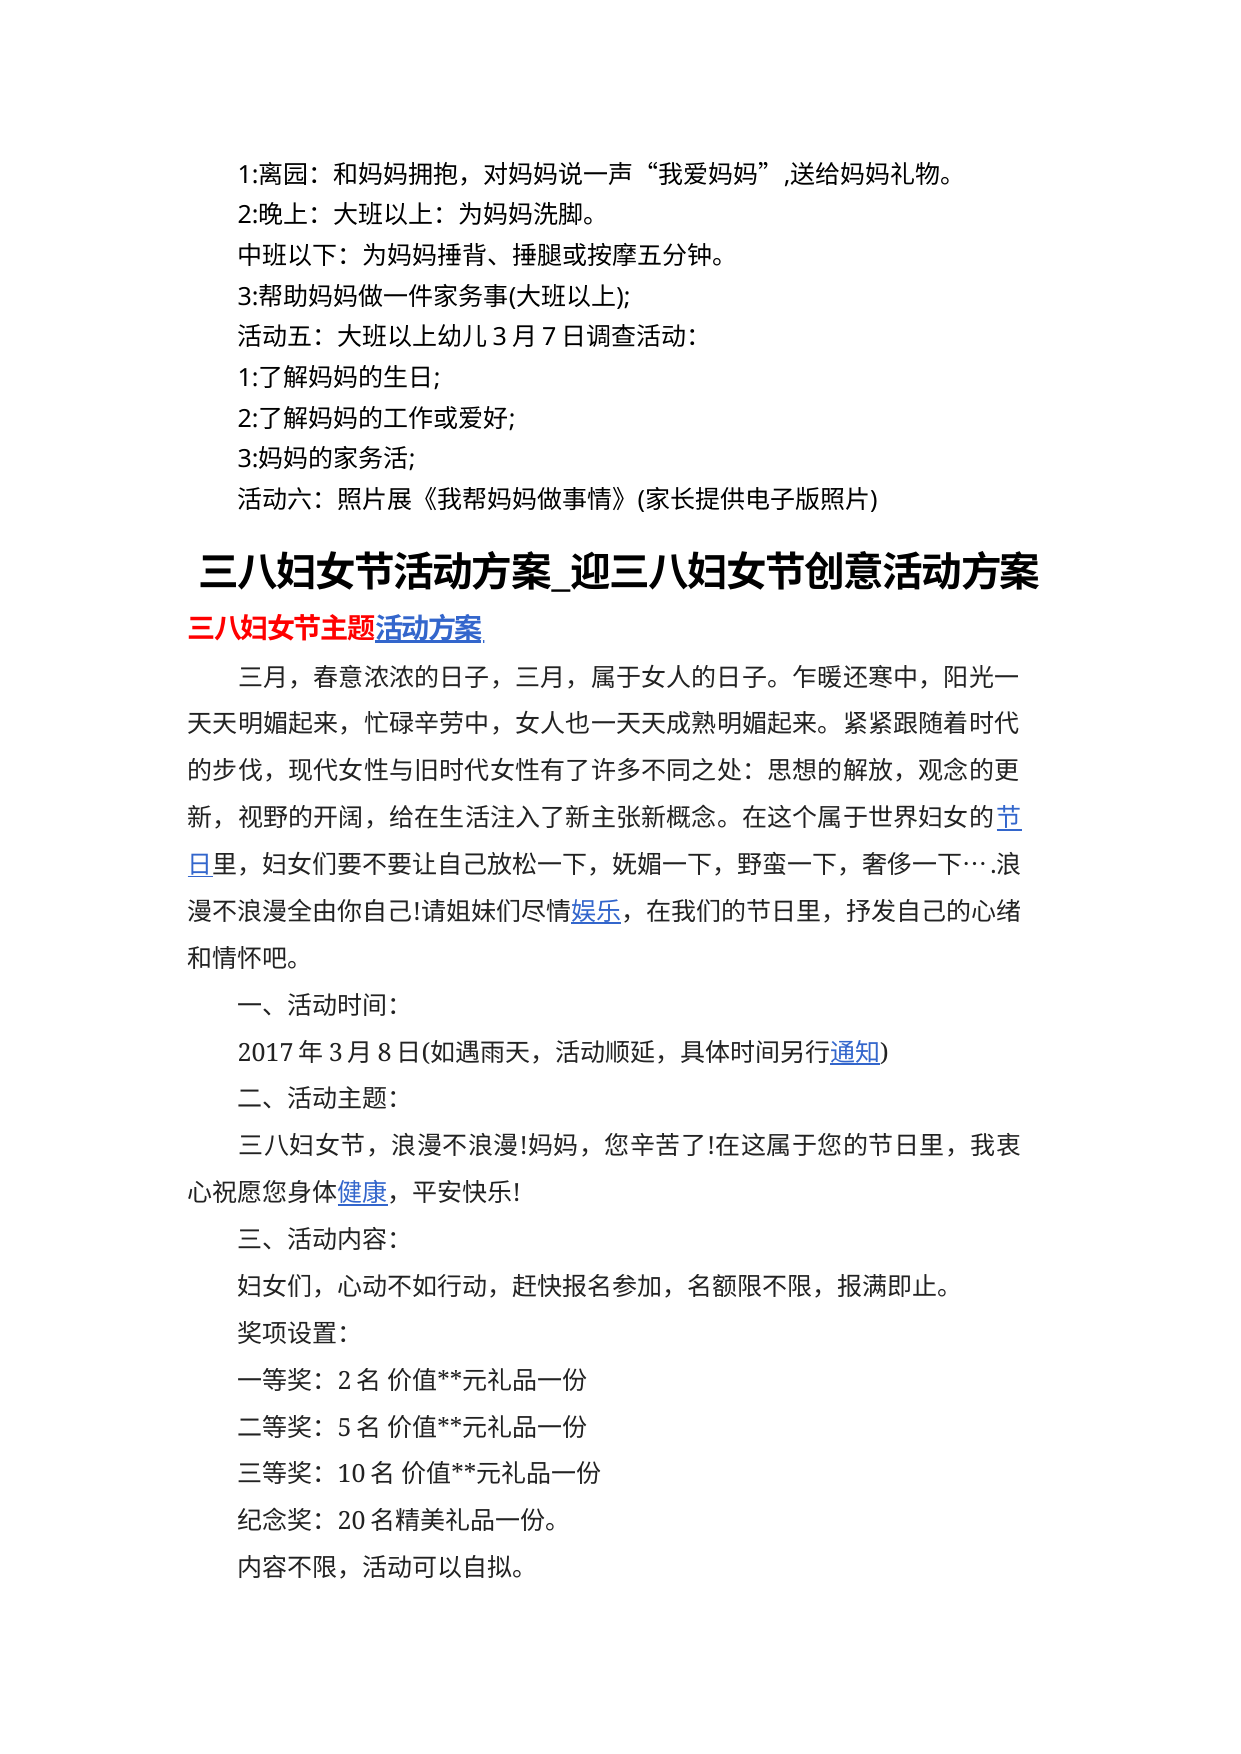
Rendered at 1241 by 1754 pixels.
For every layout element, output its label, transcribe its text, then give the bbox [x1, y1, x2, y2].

text 二等奖：5名 价值**元礼品一份 [187, 1396, 1021, 1443]
text 1:了解妈妈的生日; [187, 353, 1053, 394]
text 2017年3月8日(如遇雨天，活动顺延，具体时间另行通知) [187, 1021, 1021, 1068]
text 1:离园：和妈妈拥抱，对妈妈说一声“我爱妈妈”,送给妈妈礼物。 [187, 150, 1053, 191]
text 活动五：大班以上幼儿3月7日调查活动： [187, 312, 1053, 353]
text 内容不限，活动可以自拟。 [187, 1537, 1021, 1584]
text 一、活动时间： [187, 974, 1021, 1021]
text 中班以下：为妈妈捶背、捶腿或按摩五分钟。 [187, 231, 1053, 272]
text 3:帮助妈妈做一件家务事(大班以上); [187, 272, 1053, 312]
text 3:妈妈的家务活; [187, 434, 1053, 475]
text 2:晚上：大班以上：为妈妈洗脚。 [187, 191, 1053, 231]
subtitle 三八妇女节活动方案_迎三八妇女节创意活动方案 [187, 539, 1053, 598]
text 三八妇女节，浪漫不浪漫!妈妈，您辛苦了!在这属于您的节日里，我衷心祝愿您身体健康，平安快乐! [187, 1115, 1021, 1209]
text 二、活动主题： [187, 1068, 1021, 1115]
text 活动六：照片展《我帮妈妈做事情》(家长提供电子版照片) [187, 475, 1053, 516]
text 三、活动内容： [187, 1209, 1021, 1256]
text 一等奖：2名 价值**元礼品一份 [187, 1349, 1021, 1396]
text 三月，春意浓浓的日子，三月，属于女人的日子。乍暖还寒中，阳光一天天明媚起来，忙碌辛劳中，女人也一天天成熟明媚起来。紧紧跟随着时代的步伐，现代女性与旧时代女性有了许多不同之处：思想的解放，观念的更新，视野的开阔，给在生活注入了新主张新概念。在这个属于世界妇女的节日里，妇女们要不要让自己放松一下，妩媚一下，野蛮一下，奢侈一下….浪漫不浪漫全由你自己!请姐妹们尽情娱乐，在我们的节日里，抒发自己的心绪和情怀吧。 [187, 646, 1021, 974]
text 奖项设置： [187, 1303, 1021, 1349]
text 三等奖：10名 价值**元礼品一份 [187, 1443, 1021, 1490]
text 2:了解妈妈的工作或爱好; [187, 394, 1053, 434]
text 妇女们，心动不如行动，赶快报名参加，名额限不限，报满即止。 [187, 1256, 1021, 1303]
subtitle 三八妇女节主题活动方案 [187, 598, 1053, 646]
text 纪念奖：20名精美礼品一份。 [187, 1490, 1021, 1537]
